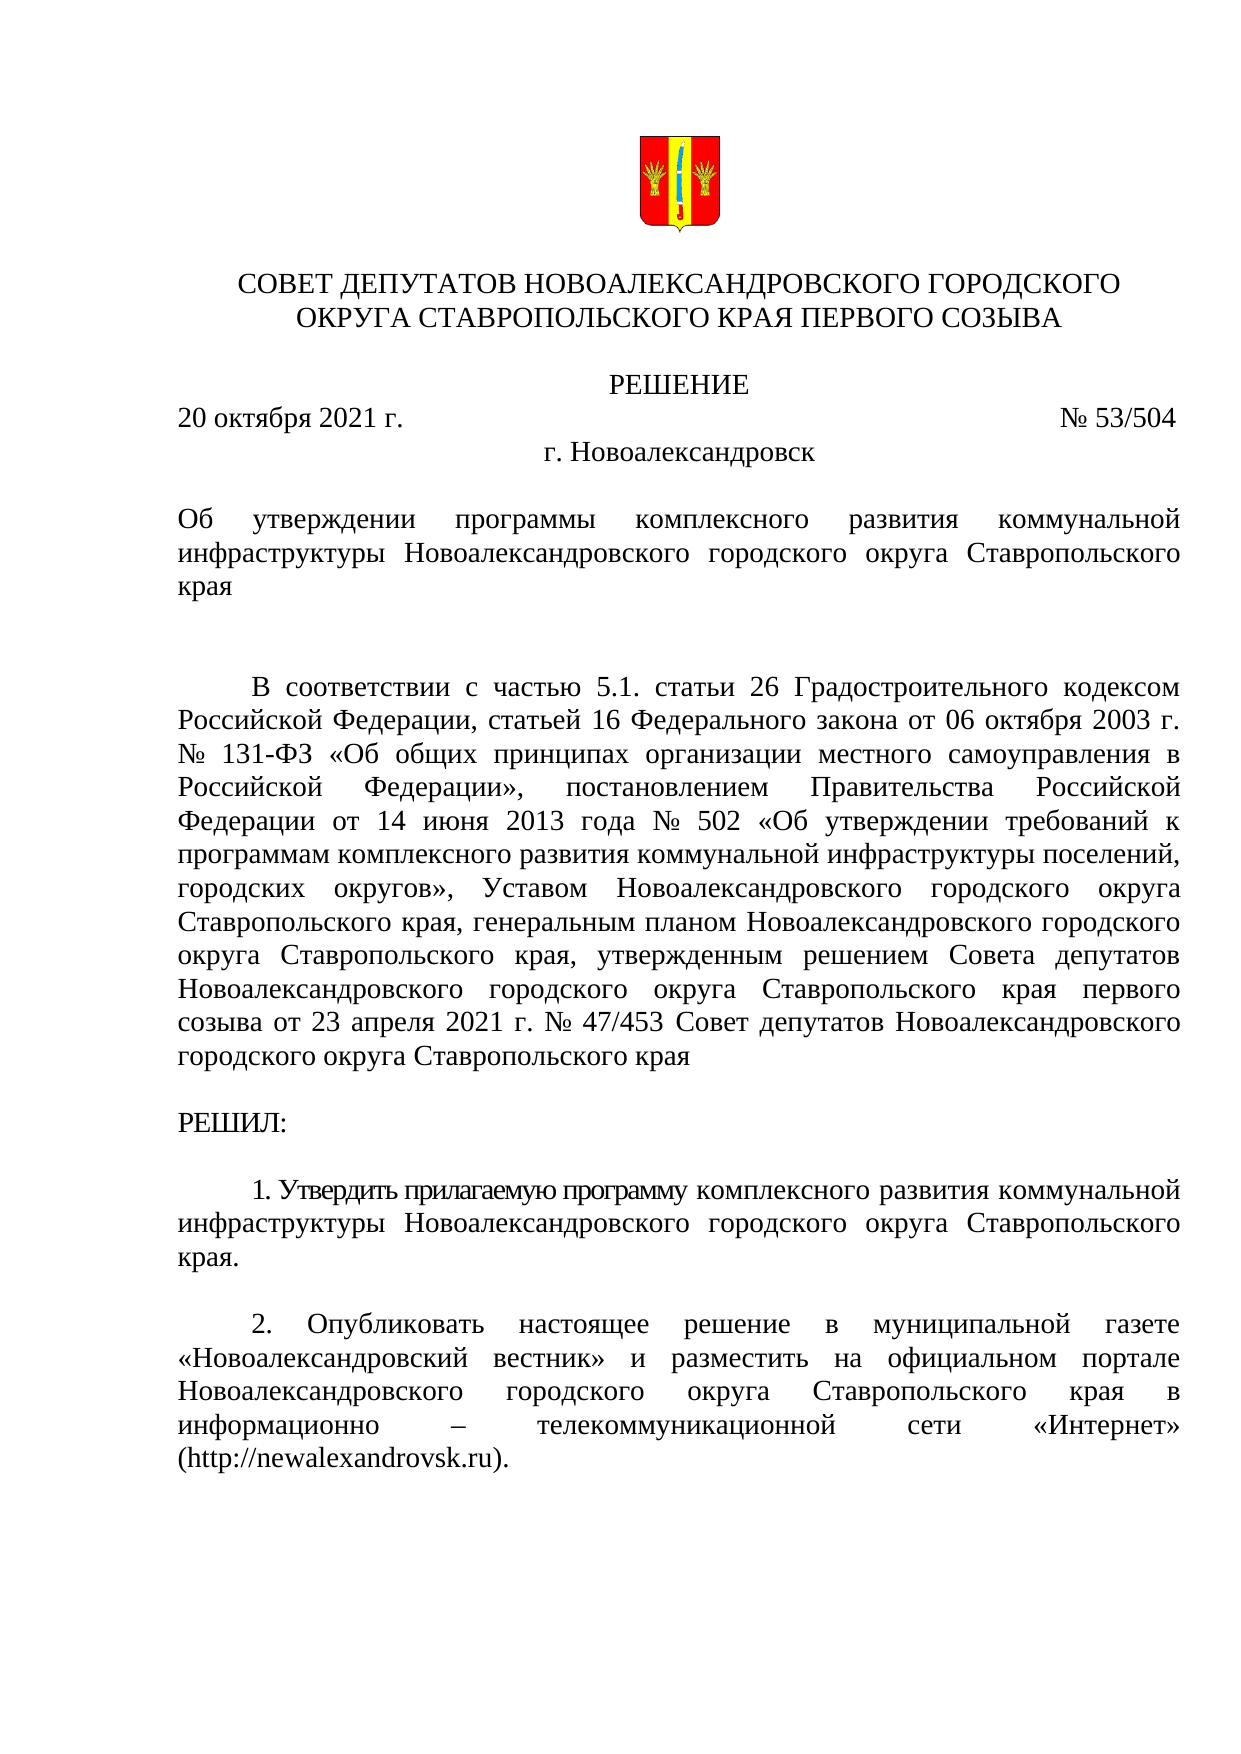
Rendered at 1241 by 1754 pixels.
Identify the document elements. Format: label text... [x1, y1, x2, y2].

text 1. Утвердить прилагаемую программу комплексного развития коммунальной инфраструктуры Новоалександровского городского округа Ставропольского края. [177, 1172, 1181, 1273]
text СОВЕТ ДЕПУТАТОВ НОВОАЛЕКСАНДРОВСКОГО ГОРОДСКОГО ОКРУГА СТАВРОПОЛЬСКОГО КРАЯ ПЕРВОГО СОЗЫВА [177, 266, 1181, 333]
text РЕШИЛ: [177, 1105, 1181, 1138]
text г. Новоалександровск [177, 434, 1181, 468]
text Об утверждении программы комплексного развития коммунальной инфраструктуры Новоалександровского городского округа Ставропольского края [177, 501, 1181, 602]
text РЕШЕНИЕ [177, 367, 1181, 401]
text В соответствии с частью 5.1. статьи 26 Градостроительного кодексом Российской Федерации, статьей 16 Федерального закона от 06 октября . № 131-ФЗ «Об общих принципах организации местного самоуправления в Российской Федерации», постановлением Правительства Российской Федерации от 14 июня 2013 года № 502 «Об утверждении требований к программам комплексного развития коммунальной инфраструктуры поселений, городских округов», Уставом Новоалександровского городского округа Ставропольского края, генеральным планом Новоалександровского городского округа Ставропольского края, утвержденным решением Совета депутатов Новоалександровского городского округа Ставропольского края первого созыва от 23 апреля 2021 г. № 47/453 Совет депутатов Новоалександровского городского округа Ставропольского края [177, 669, 1181, 1071]
picture [627, 131, 731, 233]
text 20 октября 2021 г. № 53/504 [177, 401, 1181, 434]
text 2. Опубликовать настоящее решение в муниципальной газете «Новоалександровский вестник» и разместить на официальном портале Новоалександровского городского округа Ставропольского края в информационно – телекоммуникационной сети «Интернет» (http://newalexandrovsk.ru). [177, 1306, 1181, 1474]
